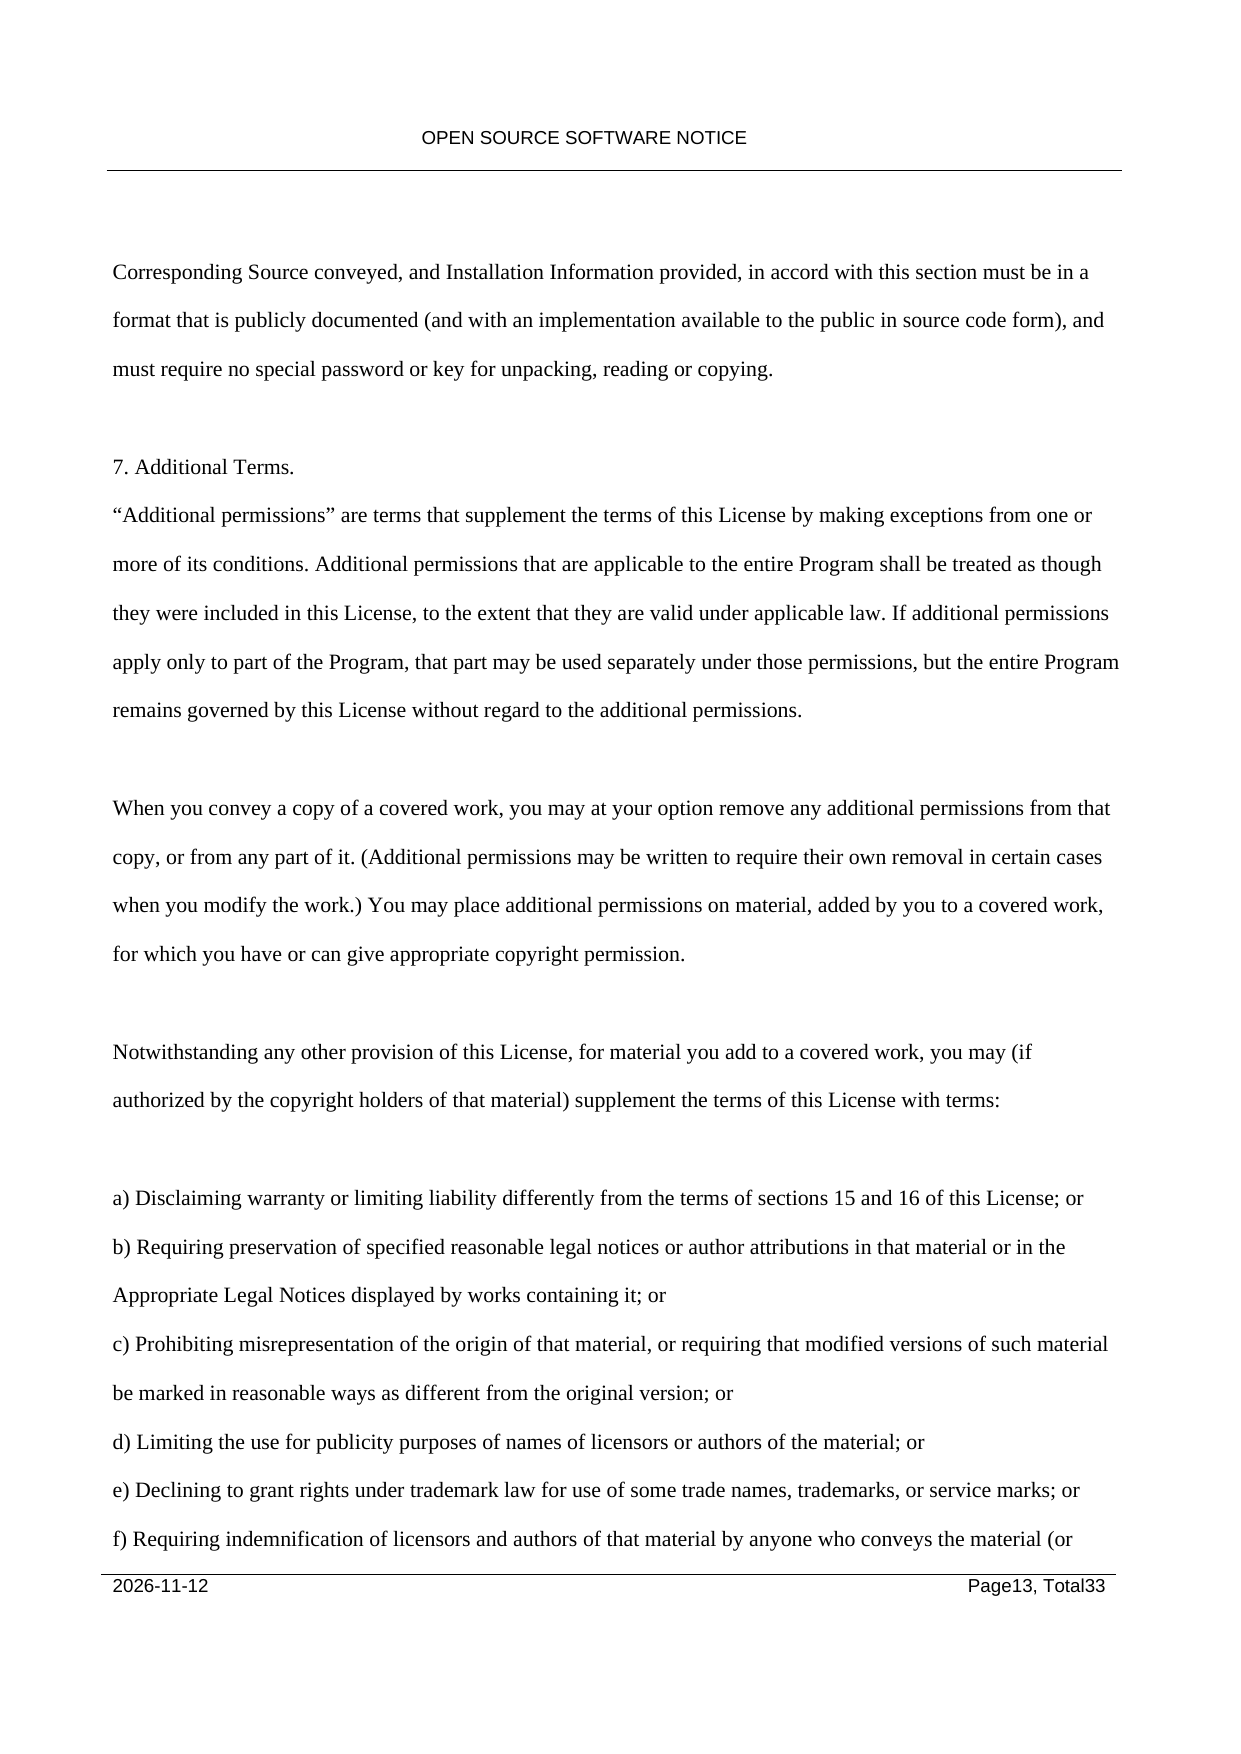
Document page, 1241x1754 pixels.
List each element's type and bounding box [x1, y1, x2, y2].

text [112, 206, 1128, 1555]
